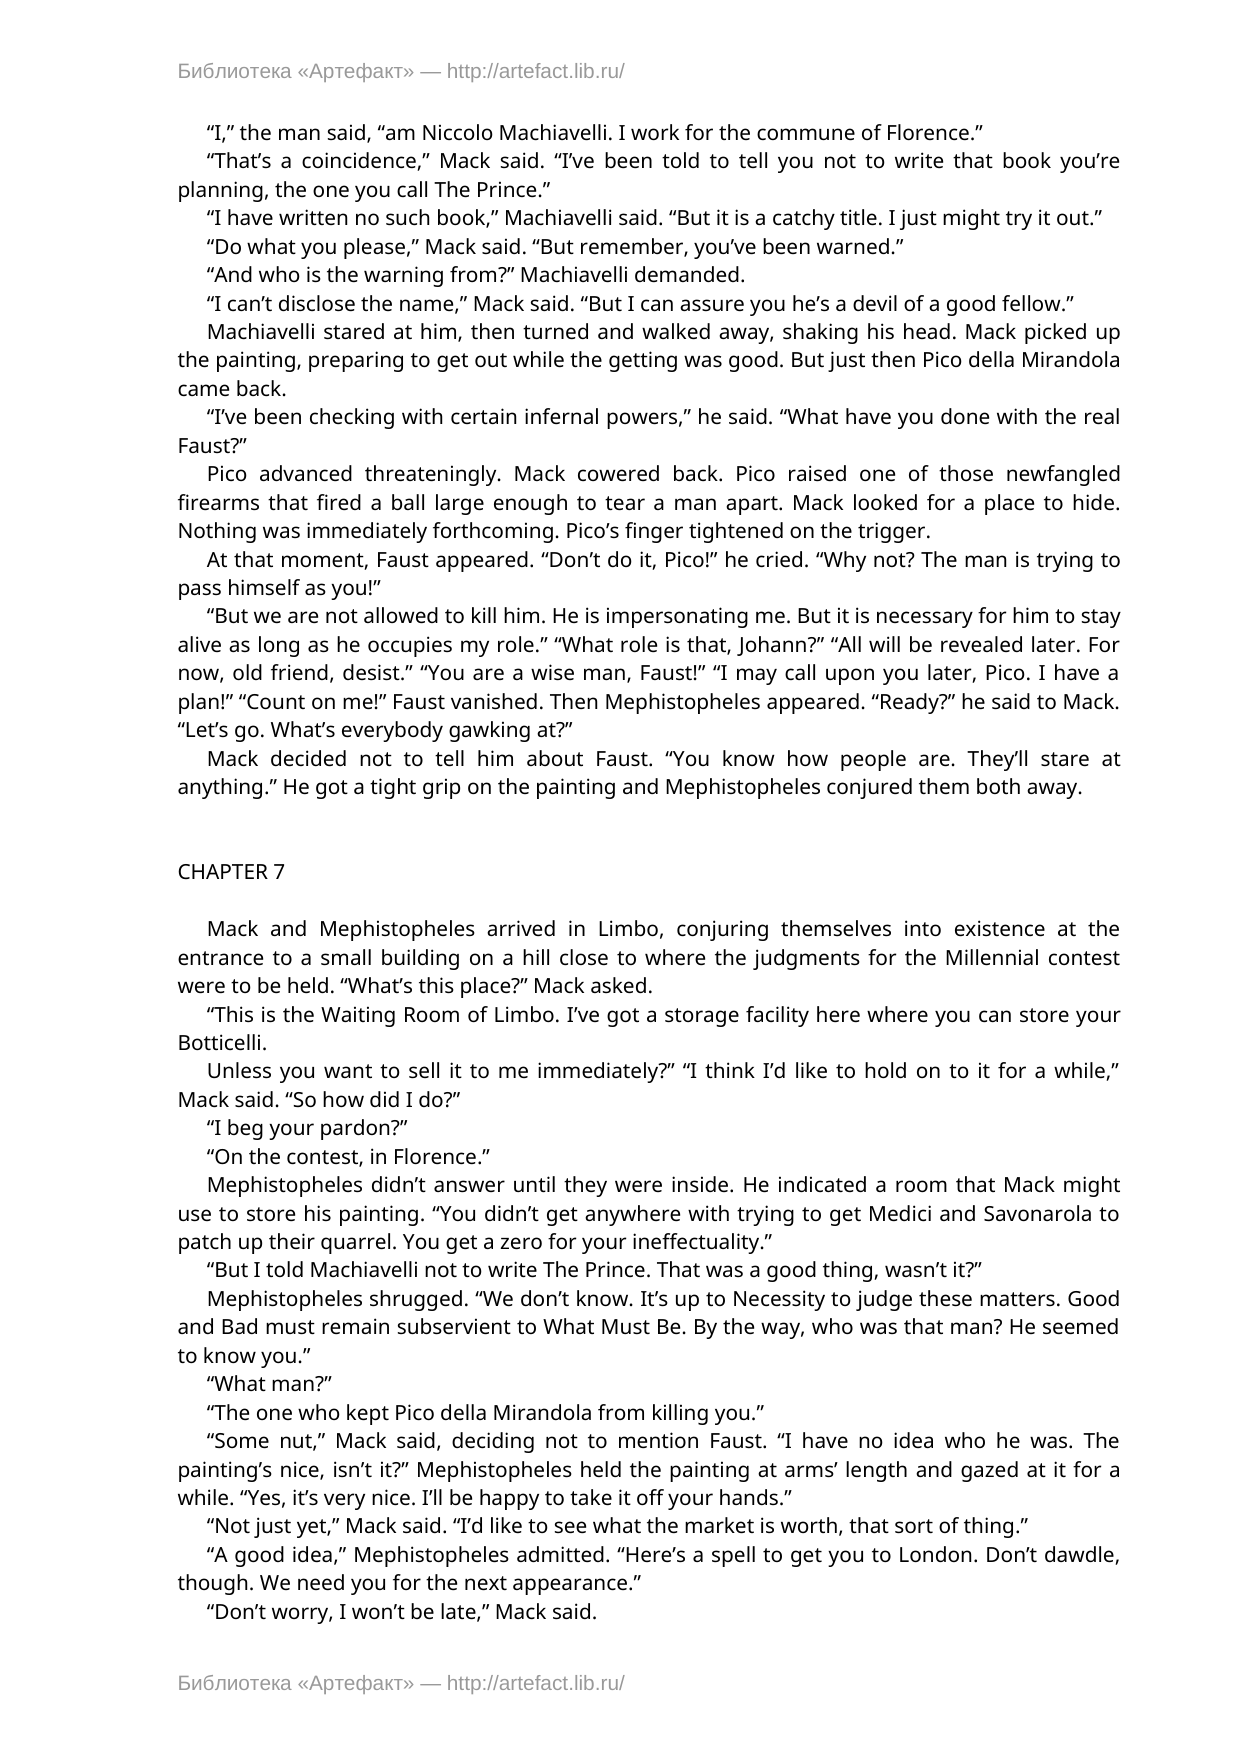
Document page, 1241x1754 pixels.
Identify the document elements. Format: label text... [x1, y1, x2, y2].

text “I beg your pardon?” [177, 1113, 1122, 1142]
text “This is the Waiting Room of Limbo. I’ve got a storage facility here where you can store your Botticelli. [177, 1000, 1122, 1057]
text Mack and Mephistopheles arrived in Limbo, conjuring themselves into existence at the entrance to a small building on a hill close to where the judgments for the Millennial contest were to be held. “What’s this place?” Mack asked. [177, 914, 1122, 1000]
text “The one who kept Pico della Mirandola from killing you.” [177, 1398, 1122, 1426]
text “Do what you please,” Mack said. “But remember, you’ve been warned.” [177, 232, 1122, 260]
text “Don’t worry, I won’t be late,” Mack said. [177, 1597, 1122, 1625]
text “But we are not allowed to kill him. He is impersonating me. But it is necessary for him to stay alive as long as he occupies my role.” “What role is that, Johann?” “All will be revealed later. For now, old friend, desist.” “You are a wise man, Faust!” “I may call upon you later, Pico. I have a plan!” “Count on me!” Faust vanished. Then Mephistopheles appeared. “Ready?” he said to Mack. “Let’s go. What’s everybody gawking at?” [177, 602, 1122, 744]
text Pico advanced threateningly. Mack cowered back. Pico raised one of those newfangled firearms that fired a ball large enough to tear a man apart. Mack looked for a place to hide. Nothing was immediately forthcoming. Pico’s finger tightened on the trigger. [177, 459, 1122, 545]
subtitle CHAPTER 7 [177, 857, 1122, 886]
text “On the contest, in Florence.” [177, 1142, 1122, 1170]
text “I have written no such book,” Machiavelli said. “But it is a catchy title. I just might try it out.” [177, 203, 1122, 232]
text “Not just yet,” Mack said. “I’d like to see what the market is worth, that sort of thing.” [177, 1512, 1122, 1540]
text Unless you want to sell it to me immediately?” “I think I’d like to hold on to it for a while,” Mack said. “So how did I do?” [177, 1057, 1122, 1113]
text “And who is the warning from?” Machiavelli demanded. [177, 260, 1122, 289]
text At that moment, Faust appeared. “Don’t do it, Pico!” he cried. “Why not? The man is trying to pass himself as you!” [177, 545, 1122, 602]
text “A good idea,” Mephistopheles admitted. “Here’s a spell to get you to London. Don’t dawdle, though. We need you for the next appearance.” [177, 1540, 1122, 1597]
text “But I told Machiavelli not to write The Prince. That was a good thing, wasn’t it?” [177, 1256, 1122, 1284]
text Mephistopheles didn’t answer until they were inside. He indicated a room that Mack might use to store his painting. “You didn’t get anywhere with trying to get Medici and Savonarola to patch up their quarrel. You get a zero for your ineffectuality.” [177, 1170, 1122, 1256]
text “Some nut,” Mack said, deciding not to mention Faust. “I have no idea who he was. The painting’s nice, isn’t it?” Mephistopheles held the painting at arms’ length and gazed at it for a while. “Yes, it’s very nice. I’ll be happy to take it off your hands.” [177, 1426, 1122, 1512]
text “I,” the man said, “am Niccolo Machiavelli. I work for the commune of Florence.” [177, 118, 1122, 147]
text Machiavelli stared at him, then turned and walked away, shaking his head. Mack picked up the painting, preparing to get out while the getting was good. But just then Pico della Mirandola came back. [177, 317, 1122, 402]
text Mack decided not to tell him about Faust. “You know how people are. They’ll stare at anything.” He got a tight grip on the painting and Mephistopheles conjured them both away. [177, 744, 1122, 801]
text Mephistopheles shrugged. “We don’t know. It’s up to Necessity to judge these matters. Good and Bad must remain subservient to What Must Be. By the way, who was that man? He seemed to know you.” [177, 1284, 1122, 1369]
text “What man?” [177, 1369, 1122, 1398]
text “That’s a coincidence,” Mack said. “I’ve been told to tell you not to write that book you’re planning, the one you call The Prince.” [177, 147, 1122, 203]
text “I can’t disclose the name,” Mack said. “But I can assure you he’s a devil of a good fellow.” [177, 289, 1122, 317]
text “I’ve been checking with certain infernal powers,” he said. “What have you done with the real Faust?” [177, 402, 1122, 459]
